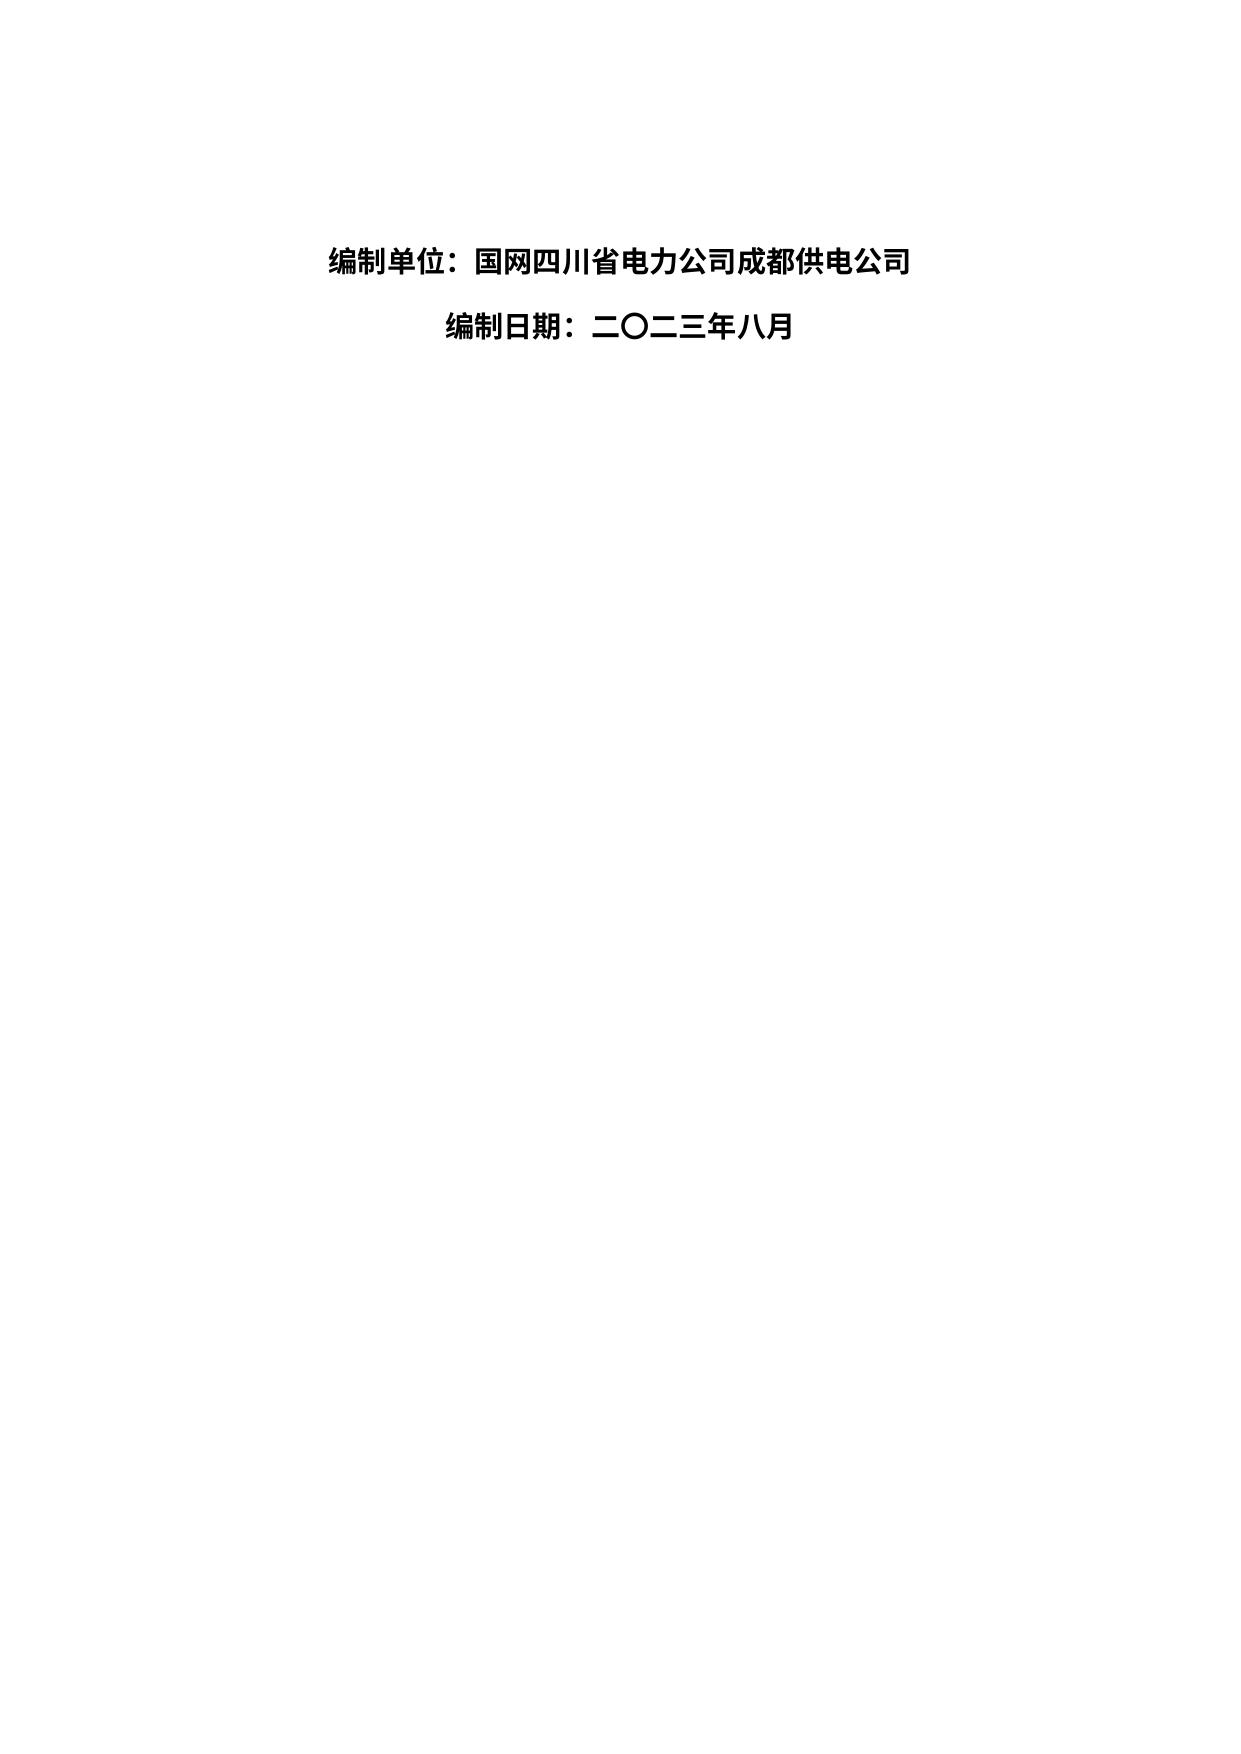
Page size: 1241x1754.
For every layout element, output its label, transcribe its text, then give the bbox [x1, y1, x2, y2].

text 编制日期：二〇二三年八月 [187, 292, 1053, 357]
text 编制单位：国网四川省电力公司成都供电公司 [187, 227, 1053, 292]
